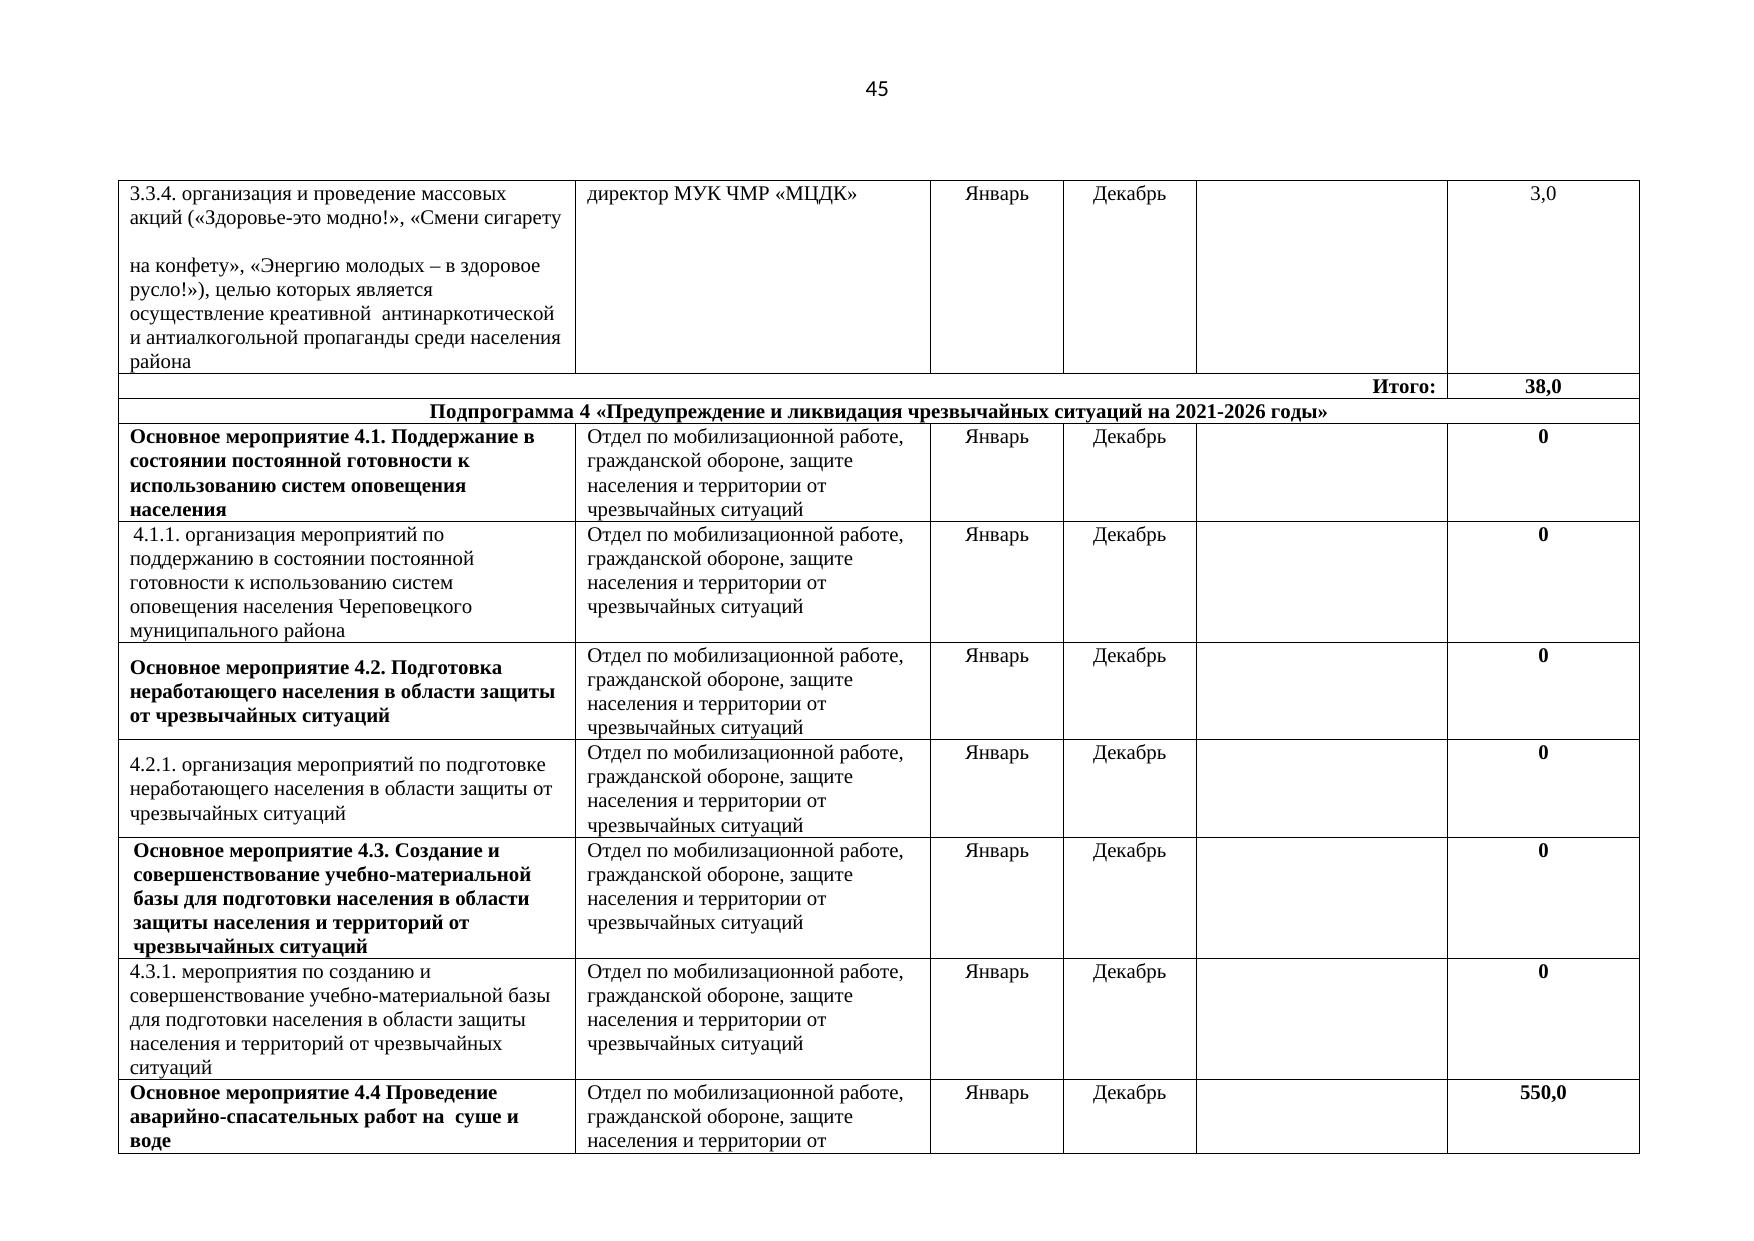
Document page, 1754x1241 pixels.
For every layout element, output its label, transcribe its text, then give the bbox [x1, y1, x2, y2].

table_cell Итого: [119, 374, 1447, 398]
table_cell Декабрь [1064, 643, 1196, 739]
table_cell 0 [1448, 643, 1639, 739]
table_cell 0 [1448, 522, 1639, 642]
table_cell директор МУК ЧМР «МЦДК» [576, 181, 930, 373]
table_cell Декабрь [1064, 181, 1196, 373]
table_cell Декабрь [1064, 522, 1196, 642]
table_cell Декабрь [1064, 740, 1196, 837]
table_cell [1197, 643, 1447, 739]
table_cell 0 [1448, 740, 1639, 837]
table_cell Декабрь [1064, 838, 1196, 958]
table_cell Январь [931, 424, 1063, 521]
table_cell 3.3.4. организация и проведение массовых акций («Здоровье-это модно!», «Смени сигарету на конфету», «Энергию молодых – в здоровое русло!»), целью которых является осуществление креативной антинаркотической и антиалкогольной пропаганды среди населения района [119, 181, 575, 373]
table_cell Декабрь [1064, 1080, 1196, 1152]
table_cell [1197, 959, 1447, 1079]
table_cell Отдел по мобилизационной работе, гражданской обороне, защите населения и территории от чрезвычайных ситуаций [576, 424, 930, 521]
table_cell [576, 1080, 930, 1152]
table_cell 550,0 [1448, 1080, 1639, 1152]
table_cell Основное мероприятие 4.1. Поддержание в состоянии постоянной готовности к использованию систем оповещения населения [119, 424, 575, 521]
table_cell Декабрь [1064, 959, 1196, 1079]
table_cell Январь [931, 959, 1063, 1079]
table_cell 0 [1448, 959, 1639, 1079]
table_cell Январь [931, 740, 1063, 837]
table_cell 38,0 [1448, 374, 1639, 398]
table_cell Отдел по мобилизационной работе, гражданской обороне, защите населения и территории от чрезвычайных ситуаций [576, 959, 930, 1079]
table_cell Январь [931, 181, 1063, 373]
table_cell Отдел по мобилизационной работе, гражданской обороне, защите населения и территории от чрезвычайных ситуаций [576, 740, 930, 837]
table_cell Основное мероприятие 4.2. Подготовка неработающего населения в области защиты от чрезвычайных ситуаций [119, 643, 575, 739]
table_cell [119, 1080, 575, 1152]
table_cell 4.2.1. организация мероприятий по подготовке неработающего населения в области защиты от чрезвычайных ситуаций [119, 740, 575, 837]
table_cell [1197, 181, 1447, 373]
table_cell 4.1.1. организация мероприятий по поддержанию в состоянии постоянной готовности к использованию систем оповещения населения Череповецкого муниципального района [119, 522, 575, 642]
table_cell Январь [931, 838, 1063, 958]
table_cell Отдел по мобилизационной работе, гражданской обороне, защите населения и территории от чрезвычайных ситуаций [576, 838, 930, 958]
table_cell 4.3.1. мероприятия по созданию и совершенствование учебно-материальной базы для подготовки населения в области защиты населения и территорий от чрезвычайных ситуаций [119, 959, 575, 1079]
table_cell 3,0 [1448, 181, 1639, 373]
table_cell Подпрограмма 4 «Предупреждение и ликвидация чрезвычайных ситуаций на 2021-2026 годы» [119, 399, 1639, 423]
table_cell [1197, 740, 1447, 837]
table_cell [1197, 1080, 1447, 1152]
table_cell Январь [931, 522, 1063, 642]
table_cell [1197, 838, 1447, 958]
table_cell Январь [931, 643, 1063, 739]
table_cell Основное мероприятие 4.3. Создание и совершенствование учебно-материальной базы для подготовки населения в области защиты населения и территорий от чрезвычайных ситуаций [119, 838, 575, 958]
table_cell Отдел по мобилизационной работе, гражданской обороне, защите населения и территории от чрезвычайных ситуаций [576, 522, 930, 642]
table_cell [1197, 424, 1447, 521]
table_cell [1197, 522, 1447, 642]
table_cell 0 [1448, 838, 1639, 958]
table_cell Декабрь [1064, 424, 1196, 521]
table_cell Январь [931, 1080, 1063, 1152]
table_cell 0 [1448, 424, 1639, 521]
table_cell Отдел по мобилизационной работе, гражданской обороне, защите населения и территории от чрезвычайных ситуаций [576, 643, 930, 739]
